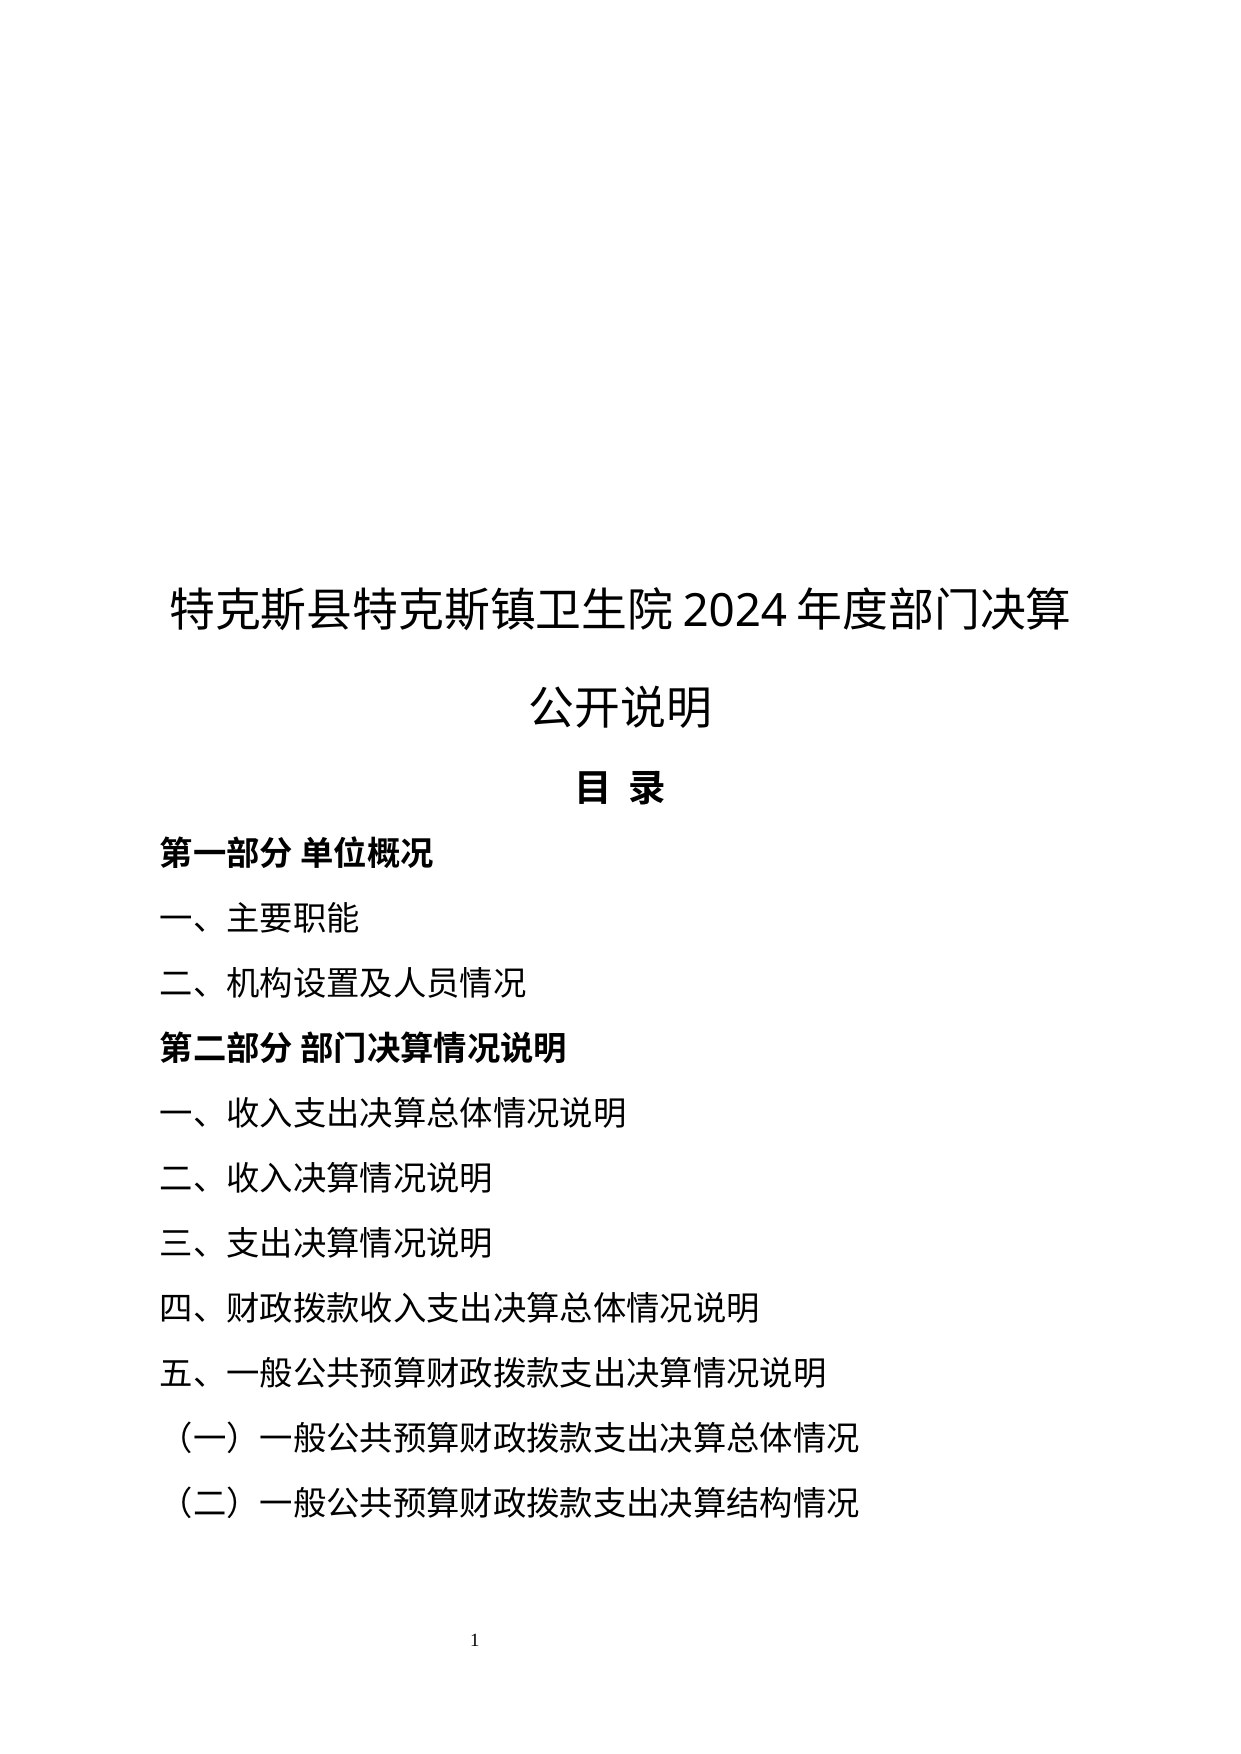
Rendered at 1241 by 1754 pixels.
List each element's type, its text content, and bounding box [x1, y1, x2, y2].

text （二）一般公共预算财政拨款支出决算结构情况 [159, 1468, 1081, 1533]
text 三、支出决算情况说明 [159, 1208, 1081, 1273]
text 一、收入支出决算总体情况说明 [159, 1078, 1081, 1143]
text 二、机构设置及人员情况 [159, 948, 1081, 1013]
text 第一部分 单位概况 [159, 818, 1081, 883]
text （一）一般公共预算财政拨款支出决算总体情况 [159, 1403, 1081, 1468]
text 公开说明 [159, 655, 1081, 753]
text 一、主要职能 [159, 883, 1081, 948]
text 二、收入决算情况说明 [159, 1143, 1081, 1208]
text 第二部分 部门决算情况说明 [159, 1013, 1081, 1078]
text 目 录 [159, 753, 1081, 818]
text 四、财政拨款收入支出决算总体情况说明 [159, 1273, 1081, 1338]
text 特克斯县特克斯镇卫生院2024年度部门决算 [159, 558, 1081, 655]
text 五、一般公共预算财政拨款支出决算情况说明 [159, 1338, 1081, 1403]
